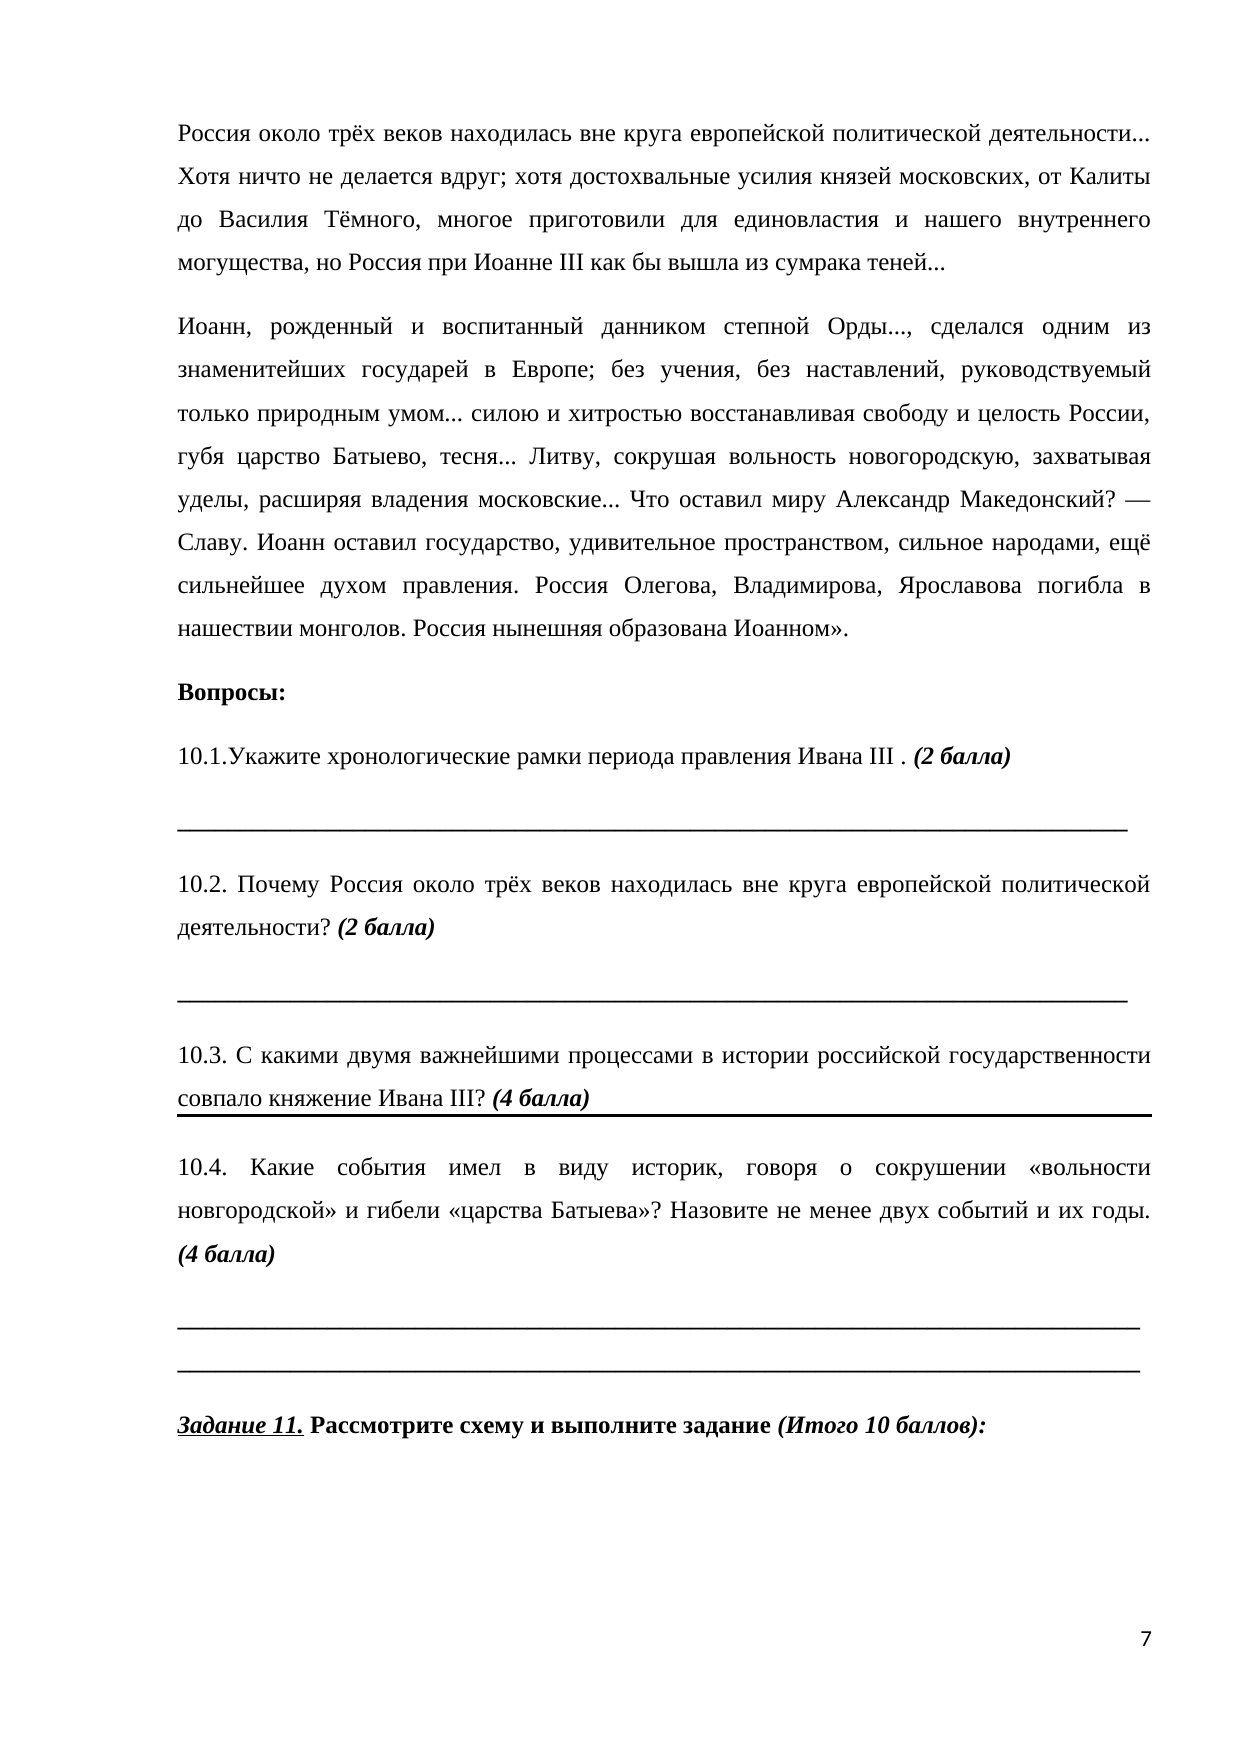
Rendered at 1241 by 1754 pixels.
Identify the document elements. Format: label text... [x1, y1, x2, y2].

text 10.1.Укажите хронологические рамки периода правления Ивана III . (2 балла) [177, 741, 1152, 770]
text 10.3. С какими двумя важнейшими процессами в истории российской государственности совпало княжение Ивана III? (4 балла) [177, 1040, 1152, 1114]
text 10.4. Какие события имел в виду историк, говоря о сокрушении «вольности новгородской» и гибели «царства Батыева»? Назовите не менее двух событий и их годы. (4 балла) [177, 1152, 1152, 1267]
text Россия около трёх веков находилась вне круга европейской политической деятельности... Хотя ничто не делается вдруг; хотя достохвальные усилия князей московских, от Калиты до Василия Тёмного, многое приготовили для единовластия и нашего внутреннего могущества, но Россия при Иоанне III как бы вышла из сумрака теней... [177, 118, 1152, 276]
text ____________________________________________________________________________ [177, 976, 1152, 1005]
text Задание 11. Рассмотрите схему и выполните задание (Итого 10 баллов): [177, 1410, 1152, 1438]
text Вопросы: [177, 677, 1152, 706]
text 10.2. Почему Россия около трёх веков находилась вне круга европейской политической деятельности? (2 балла) [177, 869, 1152, 941]
text __________________________________________________________________________________________________________________________________________________________ [177, 1303, 1152, 1374]
text Иоанн, рожденный и воспитанный данником степной Орды..., сделался одним из знаменитейших государей в Европе; без учения, без наставлений, руководствуемый только природным умом... силою и хитростью восстанавливая свободу и целость России, губя царство Батыево, тесня... Литву, сокрушая вольность новогородскую, захватывая уделы, расширяя владения московские... Что оставил миру Александр Македонский? — Славу. Иоанн оставил государство, удивительное пространством, сильное народами, ещё сильнейшее духом правления. Россия Олегова, Владимирова, Ярославова погибла в нашествии монголов. Россия нынешняя образована Иоанном». [177, 311, 1152, 642]
text ____________________________________________________________________________ [177, 805, 1152, 834]
